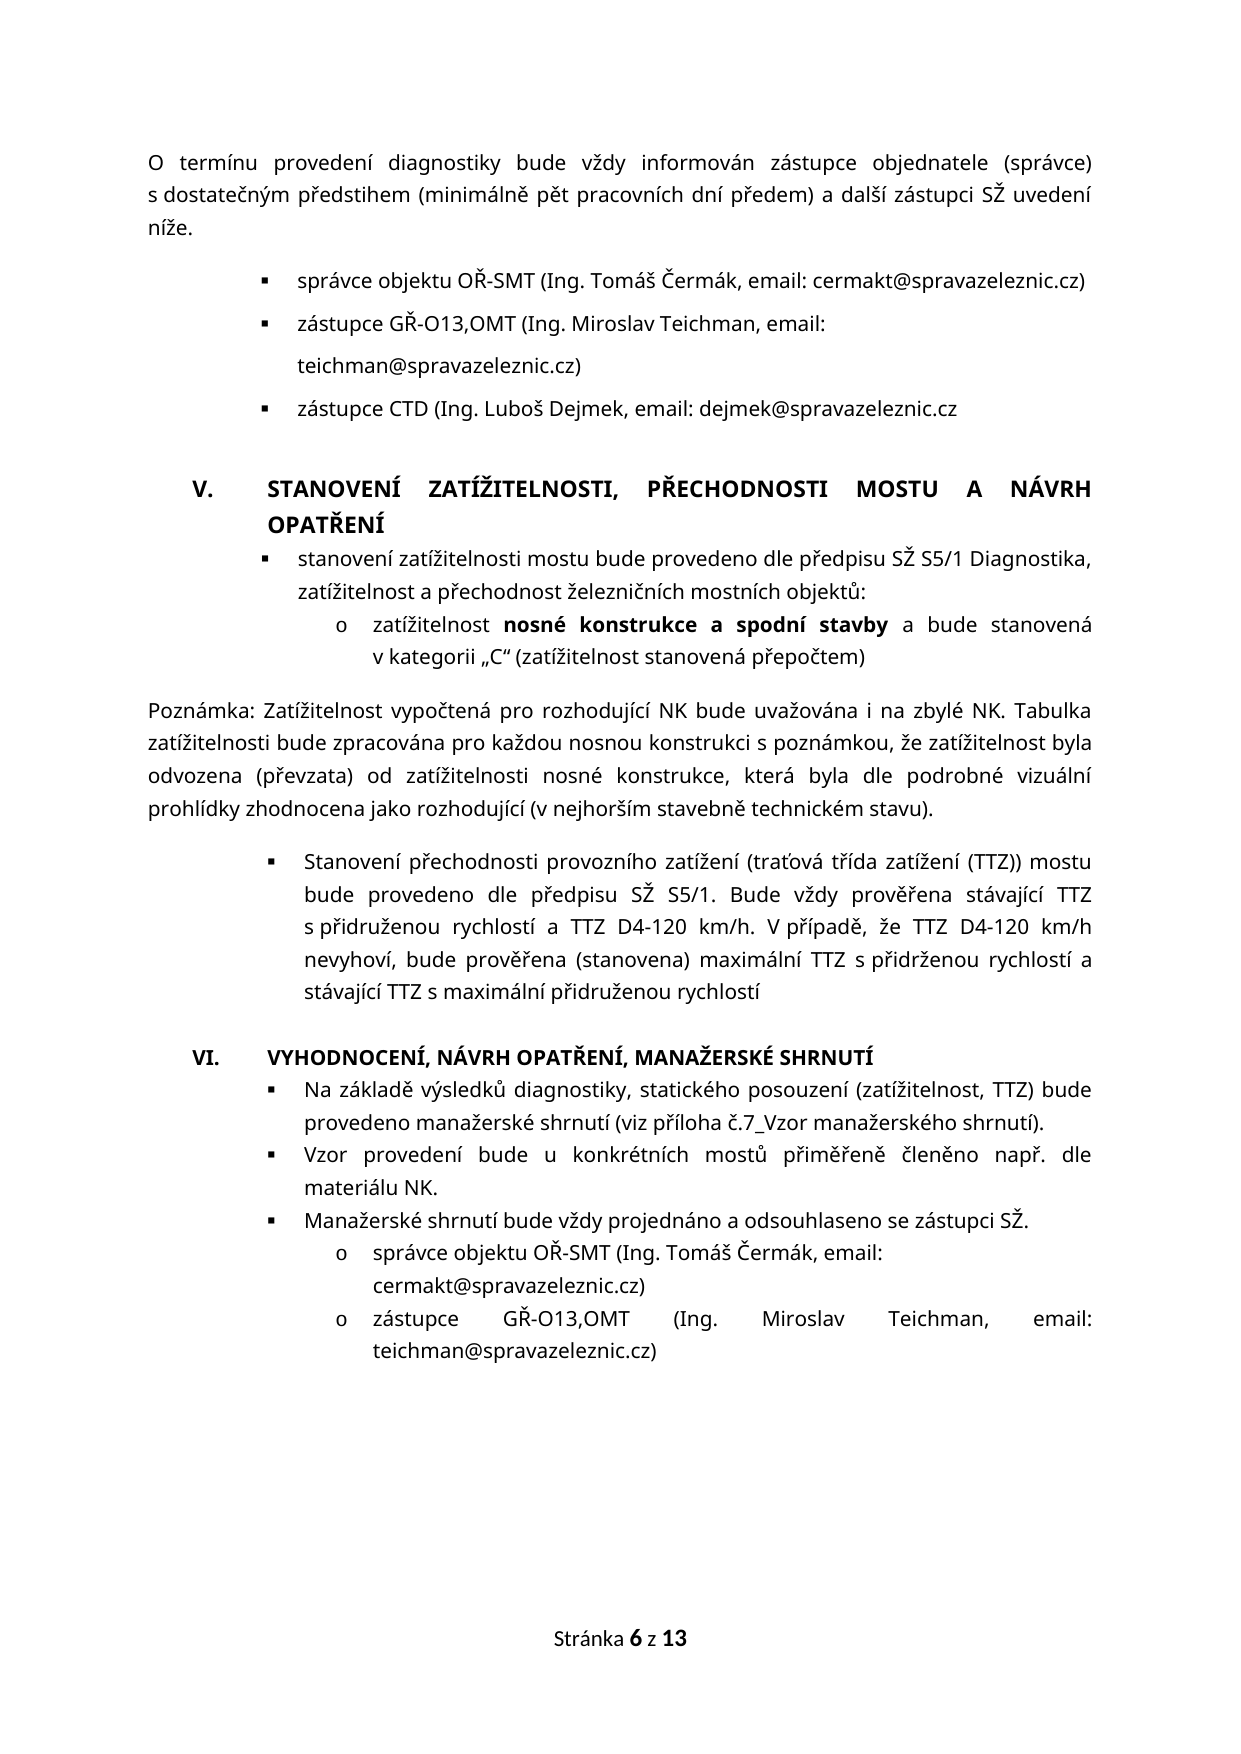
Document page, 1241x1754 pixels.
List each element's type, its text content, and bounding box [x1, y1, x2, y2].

list zástupce CTD (Ing. Luboš Dejmek, email: dejmek@spravazeleznic.cz [260, 394, 1093, 422]
text O termínu provedení diagnostiky bude vždy informován zástupce objednatele (správce) s dostatečným předstihem (minimálně pět pracovních dní předem) a další zástupci SŽ uvedení níže. [148, 148, 1093, 241]
text Poznámka: Zatížitelnost vypočtená pro rozhodující NK bude uvažována i na zbylé NK. Tabulka zatížitelnosti bude zpracována pro každou nosnou konstrukci s poznámkou, že zatížitelnost byla odvozena (převzata) od zatížitelnosti nosné konstrukce, která byla dle podrobné vizuální prohlídky zhodnocena jako rozhodující (v nejhorším stavebně technickém stavu). [148, 696, 1093, 822]
list Stanovení přechodnosti provozního zatížení (traťová třída zatížení (TTZ)) mostu bude provedeno dle předpisu SŽ S5/1. Bude vždy prověřena stávající TTZ s přidruženou rychlostí a TTZ D4-120 km/h. V případě, že TTZ D4-120 km/h nevyhoví, bude prověřena (stanovena) maximální TTZ s přidrženou rychlostí a stávající TTZ s maximální přidruženou rychlostí [266, 847, 1093, 1006]
list zástupce GŘ-O13,OMT (Ing. Miroslav Teichman, email: teichman@spravazeleznic.cz) [260, 309, 1093, 380]
list Manažerské shrnutí bude vždy projednáno a odsouhlaseno se zástupci SŽ. [266, 1206, 1093, 1234]
list Na základě výsledků diagnostiky, statického posouzení (zatížitelnost, TTZ) bude provedeno manažerské shrnutí (viz příloha č.7_Vzor manažerského shrnutí). [266, 1075, 1093, 1136]
list stanovení zatížitelnosti mostu bude provedeno dle předpisu SŽ S5/1 Diagnostika, zatížitelnost a přechodnost železničních mostních objektů: [260, 544, 1093, 606]
list STANOVENÍ ZATÍŽITELNOSTI, PŘECHODNOSTI MOSTU A NÁVRH OPATŘENÍ [192, 473, 1093, 540]
list VYHODNOCENÍ, NÁVRH OPATŘENÍ, MANAŽERSKÉ SHRNUTÍ [192, 1043, 1093, 1071]
list správce objektu OŘ-SMT (Ing. Tomáš Čermák, email: cermakt@spravazeleznic.cz) [335, 1238, 1093, 1299]
list zástupce GŘ-O13,OMT (Ing. Miroslav Teichman, email: teichman@spravazeleznic.cz) [335, 1304, 1093, 1365]
list správce objektu OŘ-SMT (Ing. Tomáš Čermák, email: cermakt@spravazeleznic.cz) [260, 266, 1093, 295]
list zatížitelnost nosné konstrukce a spodní stavby a bude stanovená v kategorii „C“ (zatížitelnost stanovená přepočtem) [335, 610, 1093, 671]
list Vzor provedení bude u konkrétních mostů přiměřeně členěno např. dle materiálu NK. [266, 1141, 1093, 1202]
